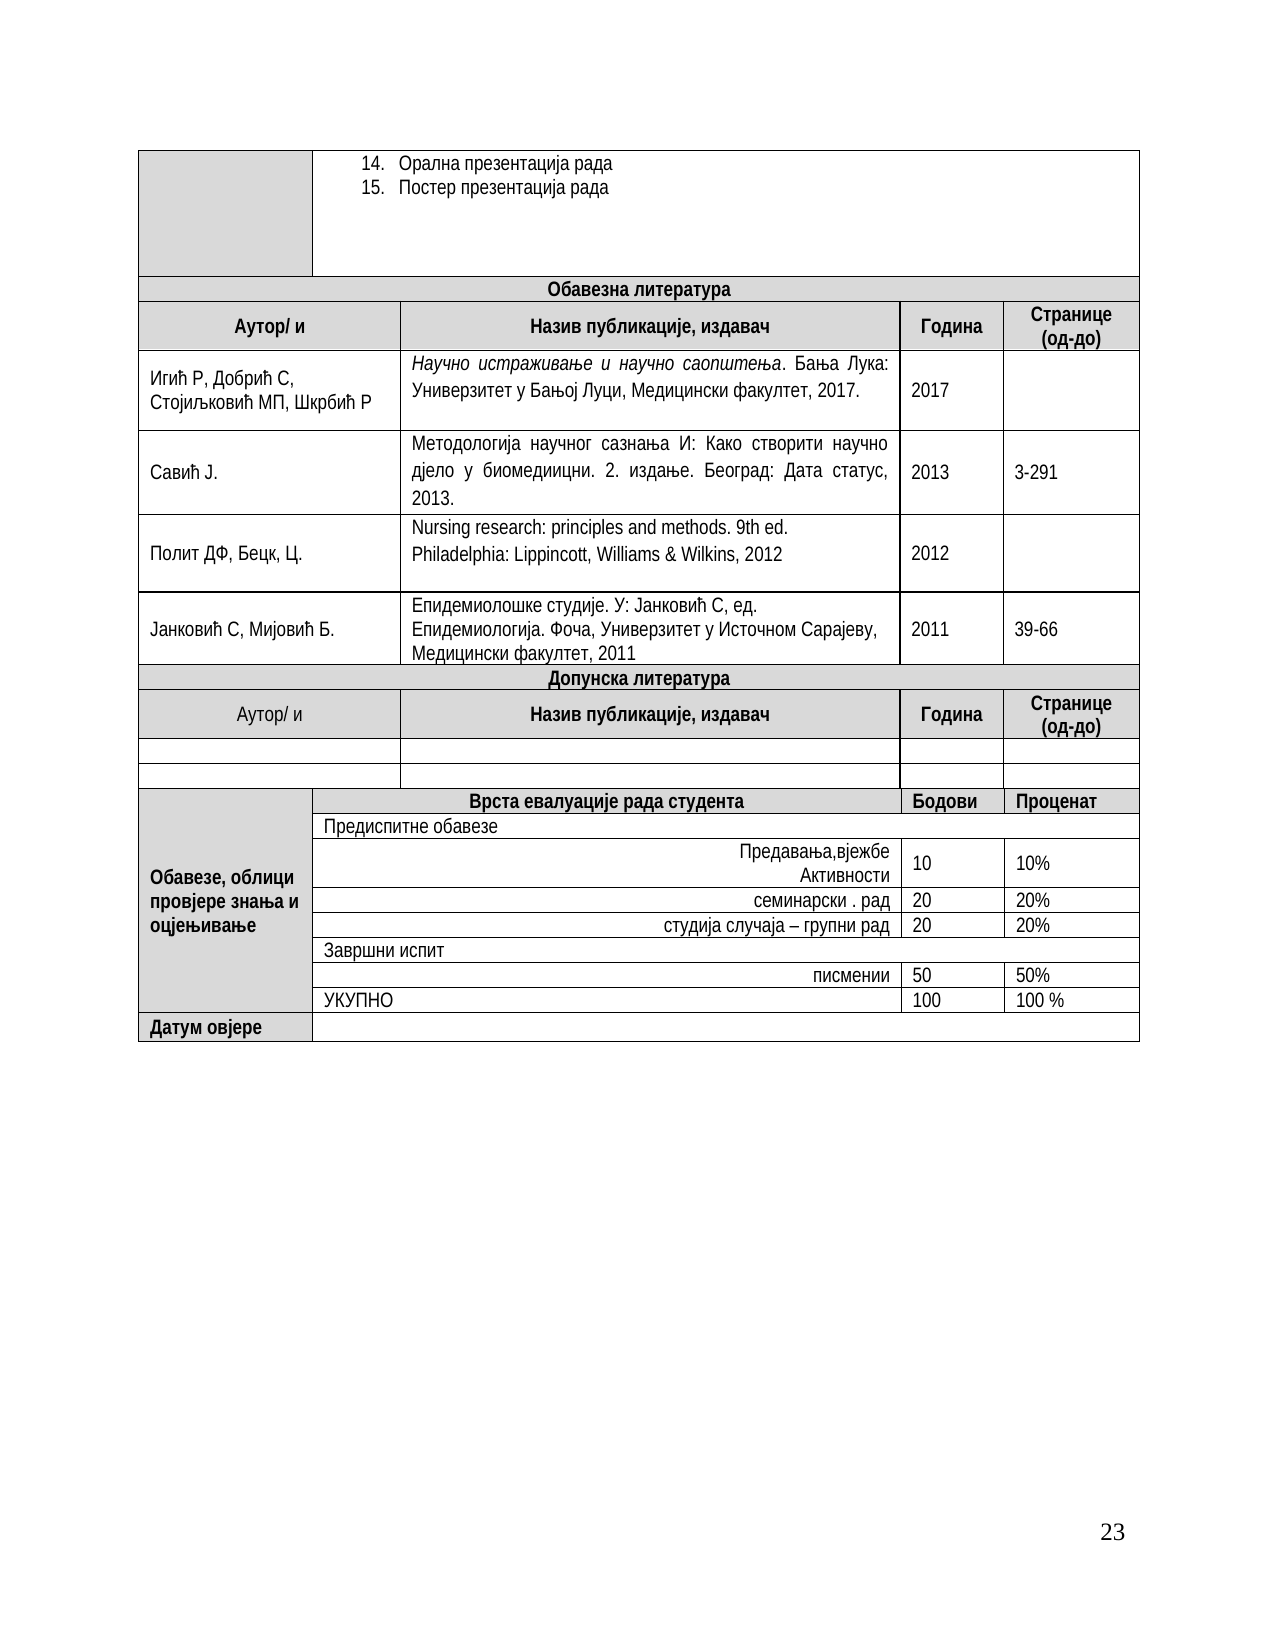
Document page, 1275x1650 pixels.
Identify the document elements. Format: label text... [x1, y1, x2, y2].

table_cell 100 [902, 988, 1004, 1012]
table_cell 20% [1005, 913, 1139, 937]
table_cell 10% [1005, 839, 1139, 887]
table_cell Савић Ј. [139, 431, 400, 514]
table_cell студија случаја – групни рад [313, 913, 901, 937]
table_cell Година [901, 302, 1003, 349]
table_cell Назив публикације, издавач [401, 302, 899, 349]
table_cell Назив публикације, издавач [401, 690, 899, 738]
table_cell 50 [902, 963, 1004, 987]
table_cell [139, 739, 400, 763]
table_cell 20 [902, 913, 1004, 937]
table_cell Бодови [902, 789, 1004, 813]
table_cell Полит ДФ, Бецк, Ц. [139, 515, 400, 591]
table_cell Аутор/ и [139, 690, 400, 738]
table_cell Обавезе, облици провјере знања и оцјењивање [139, 789, 312, 1012]
table_cell Завршни испит [313, 938, 1139, 962]
table_cell Странице (од-до) [1004, 690, 1139, 738]
table_cell 50% [1005, 963, 1139, 987]
table_cell 20 [902, 888, 1004, 912]
table_cell Јанковић С, Мијовић Б. [139, 593, 400, 664]
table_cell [313, 151, 1139, 276]
table_cell Аутор/ и [139, 302, 400, 349]
table_cell 100 % [1005, 988, 1139, 1012]
table_cell Научно истраживање и научно саопштења. Бања Лука: Универзитет у Бањој Луци, Медицински факултет, 2017. [401, 351, 899, 429]
table_cell [1004, 351, 1139, 429]
table_cell УКУПНО [313, 988, 901, 1012]
table_cell [1004, 764, 1139, 788]
table_cell Методологија научног сазнања И: Како створити научно дјело у биомедиицни. 2. издање. Београд: Дата статус, 2013. [401, 431, 899, 514]
table_cell Епидемиолошке студије. У: Јанковић С, ед. Епидемиологија. Фоча, Универзитет у Источном Сарајеву, Медицински факултет, 2011 [401, 593, 899, 664]
table_cell семинарски . рад [313, 888, 901, 912]
table_cell Странице (од-до) [1004, 302, 1139, 349]
table_cell 2017 [901, 351, 1003, 429]
table_cell [901, 764, 1003, 788]
table_cell [901, 739, 1003, 763]
table_cell Врста евалуације рада студента [313, 789, 901, 813]
table_cell Година [901, 690, 1003, 738]
table_cell 20% [1005, 888, 1139, 912]
table_cell Предавања,вјежбе Активности [313, 839, 901, 887]
table_cell [1004, 739, 1139, 763]
table_cell Обавезна литература [139, 277, 1139, 301]
table_cell 3-291 [1004, 431, 1139, 514]
table_cell писмении [313, 963, 901, 987]
table_cell [401, 739, 899, 763]
table_cell Допунска литература [139, 665, 1139, 689]
table_cell 39-66 [1004, 593, 1139, 664]
table_cell [401, 764, 899, 788]
table_cell [1004, 515, 1139, 591]
table_cell Предиспитне обавезе [313, 814, 1139, 838]
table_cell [139, 151, 312, 276]
table_cell 2012 [901, 515, 1003, 591]
table_cell Игић Р, Добрић С, Стојиљковић МП, Шкрбић Р [139, 351, 400, 429]
table_cell 2011 [901, 593, 1003, 664]
table_cell [139, 764, 400, 788]
table_cell 2013 [901, 431, 1003, 514]
table_cell Датум овјере [139, 1013, 312, 1041]
table_cell 10 [902, 839, 1004, 887]
table_cell Проценат [1005, 789, 1139, 813]
table_cell Nursing research: principles and methods. 9th ed. Philadelphia: Lippincott, Williams & Wilkins, 2012 [401, 515, 899, 591]
table_cell [313, 1013, 1139, 1041]
